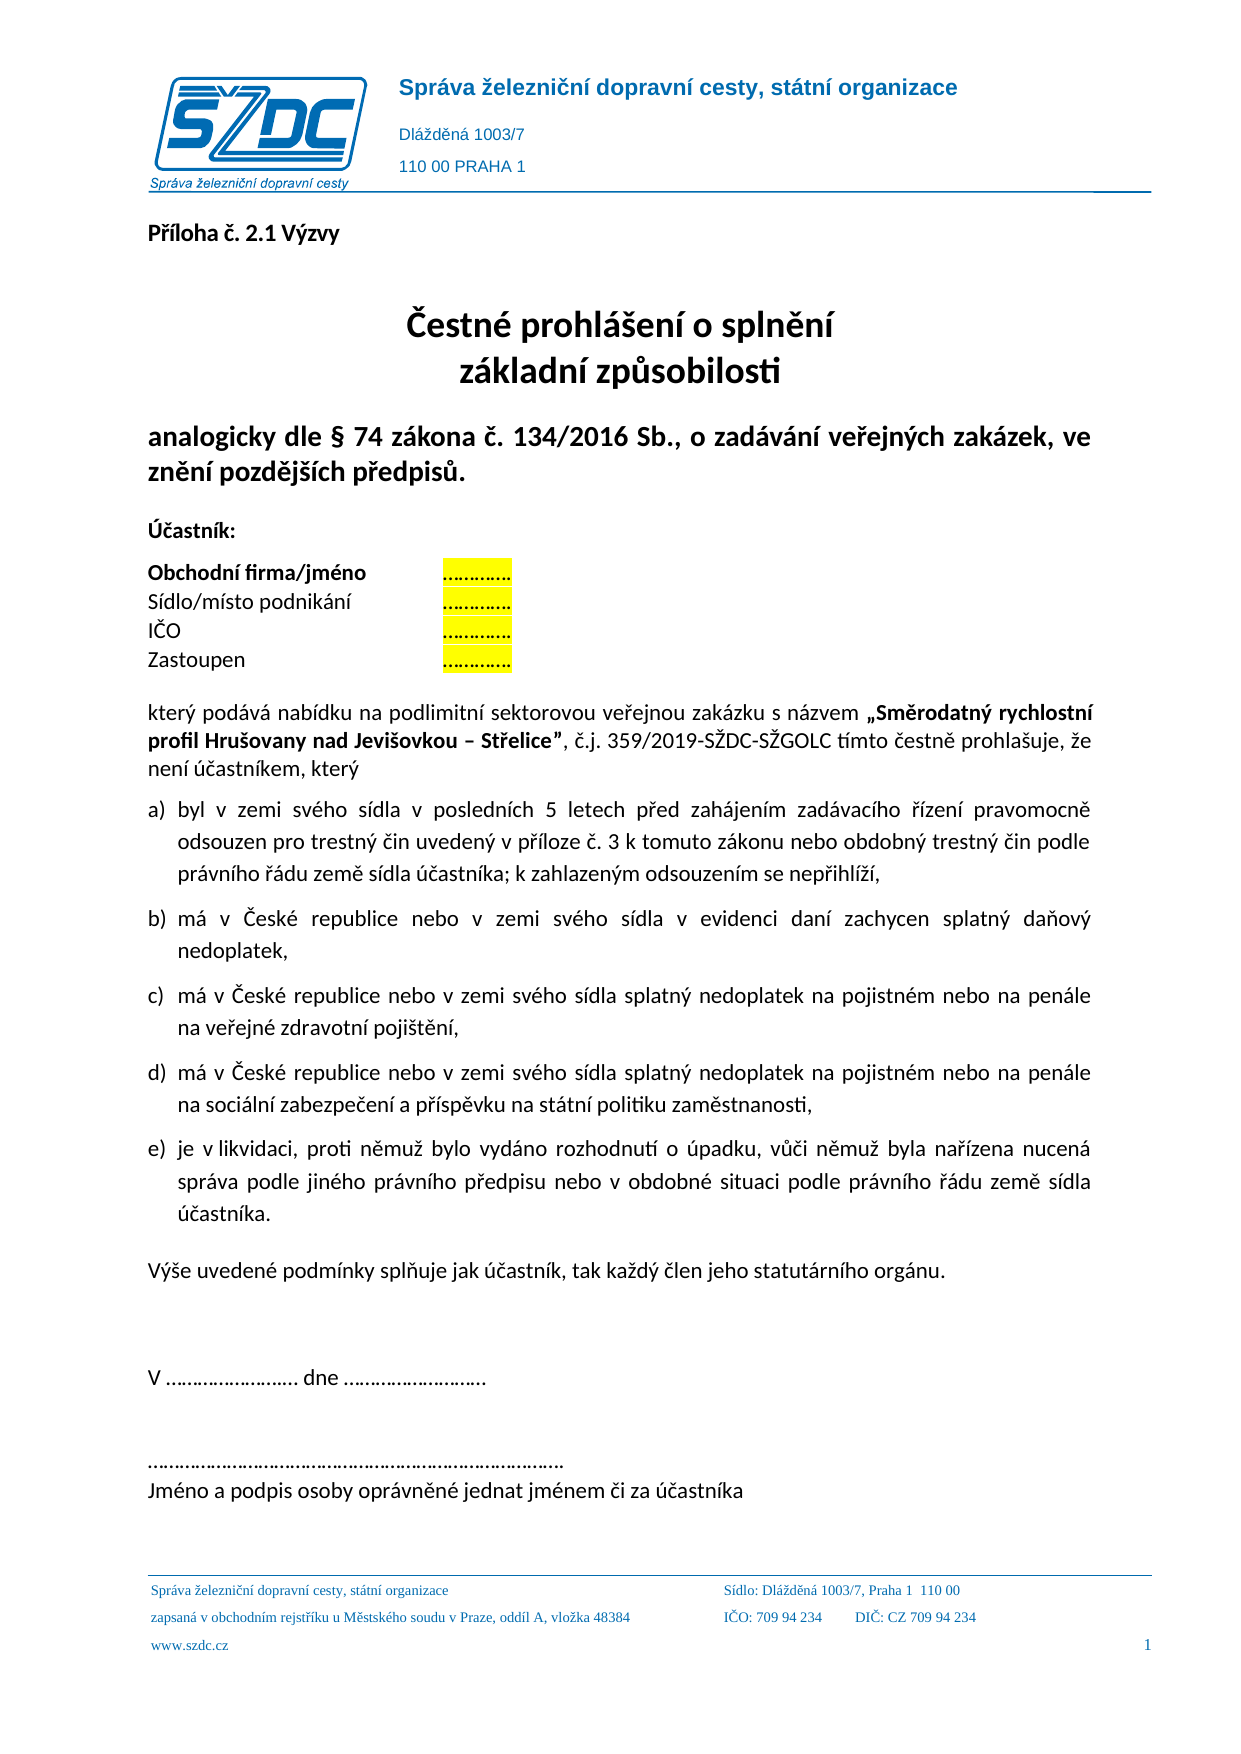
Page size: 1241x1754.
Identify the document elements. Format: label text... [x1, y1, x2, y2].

text e) je v likvidaci, proti němuž bylo vydáno rozhodnutí o úpadku, vůči němuž byla nařízena nucená správa podle jiného právního předpisu nebo v obdobné situaci podle právního řádu země sídla účastníka. [148, 1134, 1093, 1227]
text Jméno a podpis osoby oprávněné jednat jménem či za účastníka [148, 1475, 1092, 1504]
text Příloha č. 2.1 Výzvy [148, 218, 1093, 248]
text b) má v České republice nebo v zemi svého sídla v evidenci daní zachycen splatný daňový nedoplatek, [148, 904, 1093, 964]
text Obchodní firma/jméno …………. [148, 557, 1093, 586]
title Čestné prohlášení o splnění základní způsobilosti [148, 301, 1093, 393]
text a) byl v zemi svého sídla v posledních 5 letech před zahájením zadávacího řízení pravomocně odsouzen pro trestný čin uvedený v příloze č. 3 k tomuto zákonu nebo obdobný trestný čin podle právního řádu země sídla účastníka; k zahlazeným odsouzením se nepřihlíží, [148, 795, 1093, 887]
title analogicky dle § 74 zákona č. 134/2016 Sb., o zadávání veřejných zakázek, ve znění pozdějších předpisů. [148, 418, 1093, 489]
text c) má v České republice nebo v zemi svého sídla splatný nedoplatek na pojistném nebo na penále na veřejné zdravotní pojištění, [148, 981, 1093, 1041]
text Výše uvedené podmínky splňuje jak účastník, tak každý člen jeho statutárního orgánu. [148, 1256, 1093, 1284]
text IČO …………. [148, 615, 1093, 644]
text ……………………………………………………………………. [148, 1446, 1092, 1475]
text Zastoupen …………. [148, 644, 1093, 673]
text Účastník: [148, 514, 1093, 545]
text který podává nabídku na podlimitní sektorovou veřejnou zakázku s názvem „Směrodatný rychlostní profil Hrušovany nad Jevišovkou – Střelice”, č.j. 359/2019-SŽDC-SŽGOLC tímto čestně prohlašuje, že není účastníkem, který [148, 698, 1093, 782]
text d) má v České republice nebo v zemi svého sídla splatný nedoplatek na pojistném nebo na penále na sociální zabezpečení a příspěvku na státní politiku zaměstnanosti, [148, 1058, 1093, 1118]
text V ………………….… dne ……………………… [148, 1362, 1092, 1391]
text Sídlo/místo podnikání …………. [148, 586, 1093, 615]
